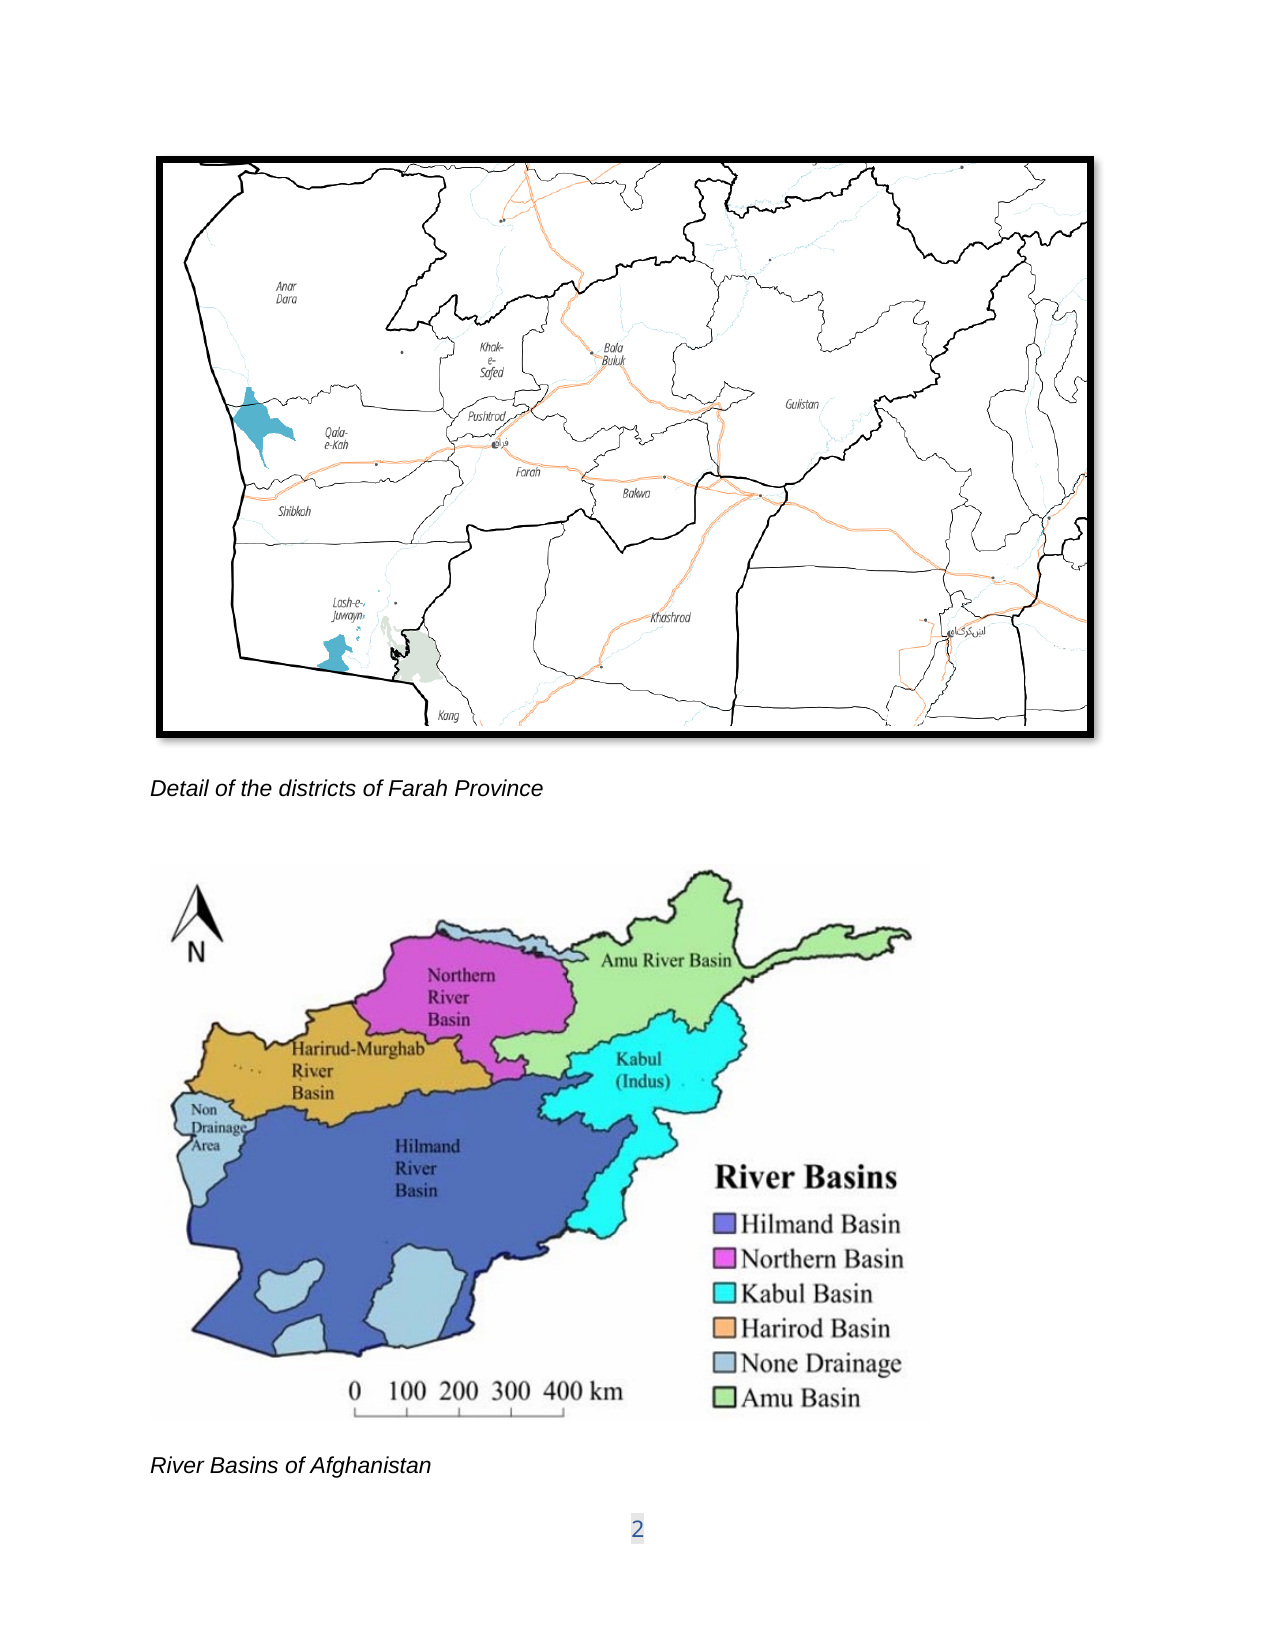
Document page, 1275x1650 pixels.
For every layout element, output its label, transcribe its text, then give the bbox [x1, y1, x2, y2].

text River Basins of Afghanistan [150, 1452, 1125, 1479]
picture [163, 163, 1087, 731]
text Detail of the districts of Farah Province [150, 774, 1125, 801]
picture [150, 864, 931, 1420]
